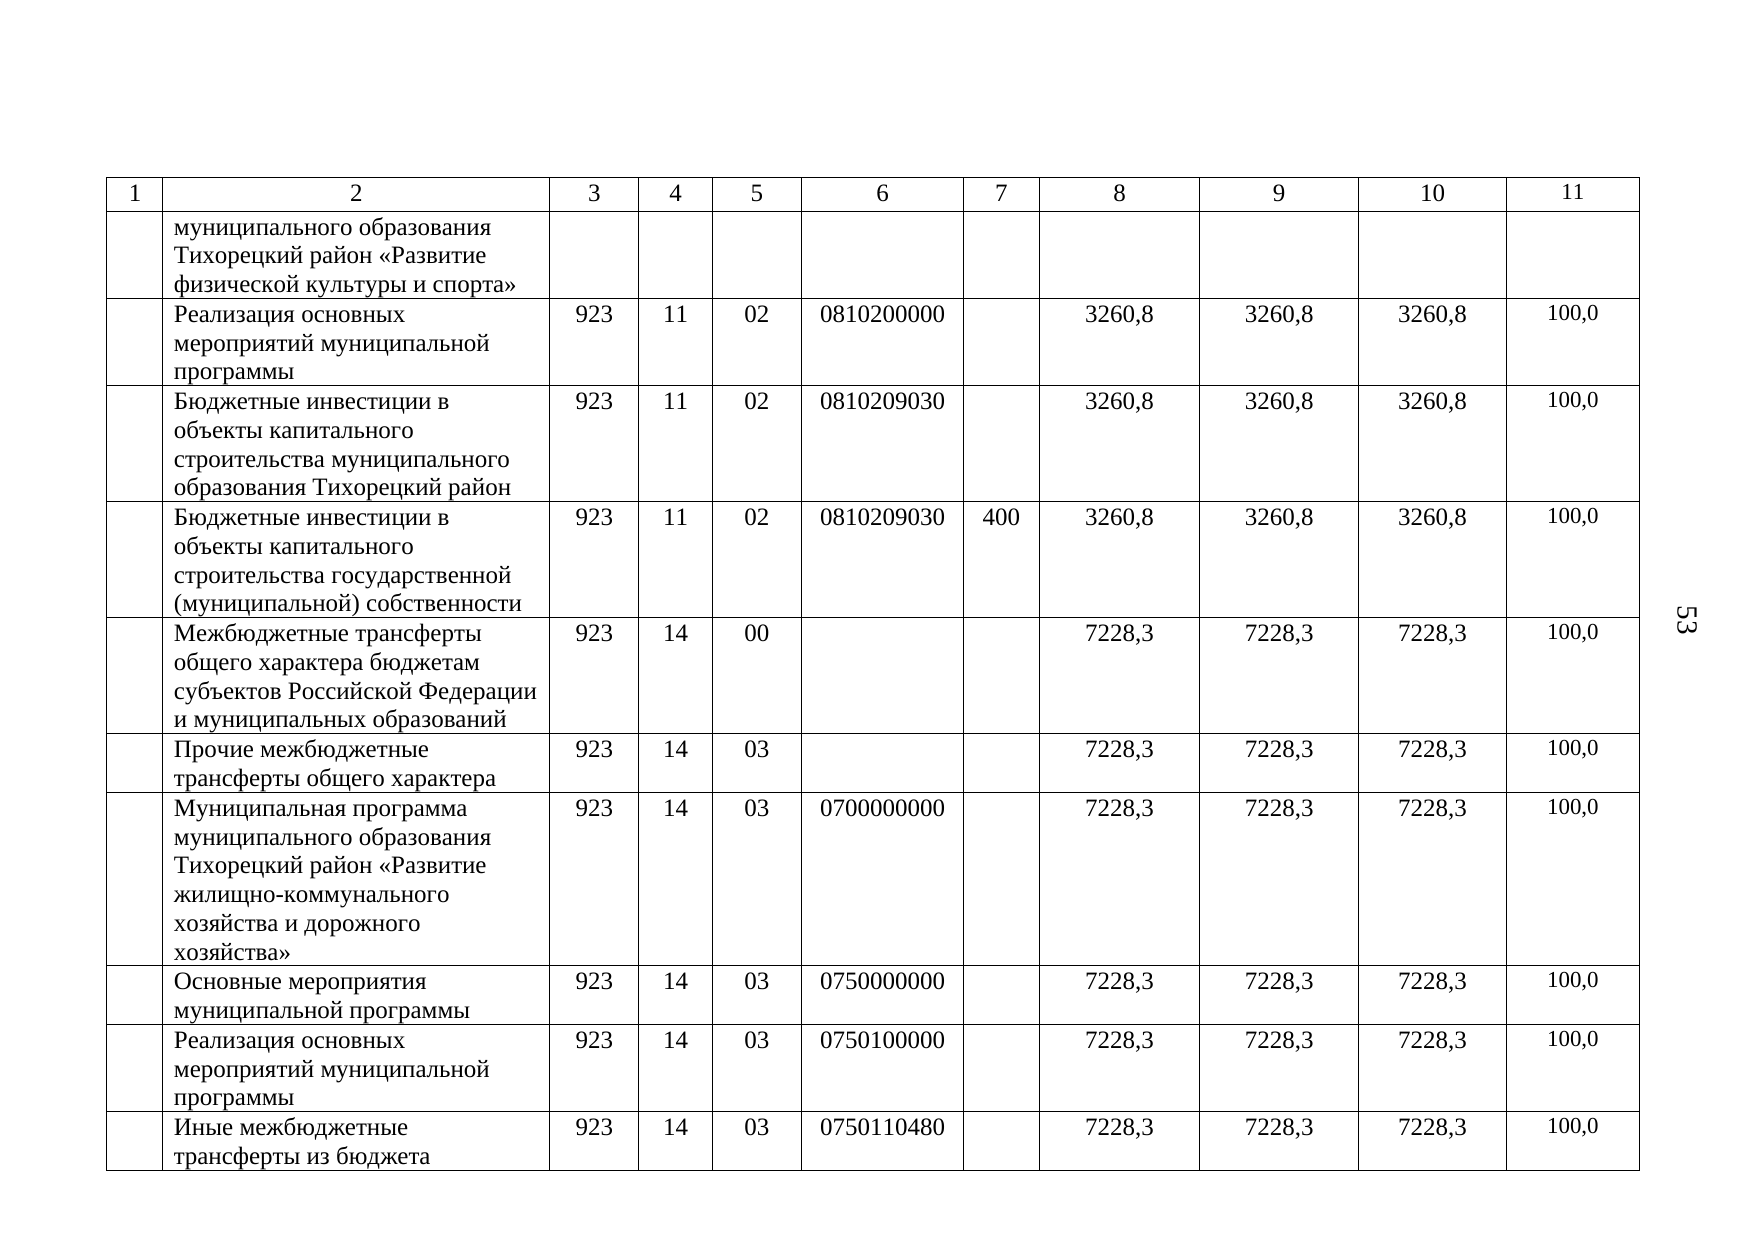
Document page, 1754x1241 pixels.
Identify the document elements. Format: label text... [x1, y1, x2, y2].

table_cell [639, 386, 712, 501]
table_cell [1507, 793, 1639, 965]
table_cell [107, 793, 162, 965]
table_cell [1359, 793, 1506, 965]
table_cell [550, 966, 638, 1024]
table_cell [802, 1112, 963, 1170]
table_header 9 [1200, 178, 1358, 211]
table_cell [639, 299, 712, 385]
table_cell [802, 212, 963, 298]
table_header 4 [639, 178, 712, 211]
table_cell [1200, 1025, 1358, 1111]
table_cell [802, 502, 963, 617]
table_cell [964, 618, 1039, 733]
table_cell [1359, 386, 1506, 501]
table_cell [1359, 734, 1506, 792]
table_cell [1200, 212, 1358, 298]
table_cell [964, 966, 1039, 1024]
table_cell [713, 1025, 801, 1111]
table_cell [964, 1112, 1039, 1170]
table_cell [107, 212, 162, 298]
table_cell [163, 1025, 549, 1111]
table_header 1 [107, 178, 162, 211]
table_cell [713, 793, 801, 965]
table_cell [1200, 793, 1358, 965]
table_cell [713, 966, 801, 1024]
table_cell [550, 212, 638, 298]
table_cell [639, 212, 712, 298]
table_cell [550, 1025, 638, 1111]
table_header 11 [1507, 178, 1639, 211]
table_header 3 [550, 178, 638, 211]
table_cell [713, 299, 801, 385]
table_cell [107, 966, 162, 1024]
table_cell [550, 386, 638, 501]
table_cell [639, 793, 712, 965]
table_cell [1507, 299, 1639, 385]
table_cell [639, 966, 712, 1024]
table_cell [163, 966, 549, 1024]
table_header 2 [163, 178, 549, 211]
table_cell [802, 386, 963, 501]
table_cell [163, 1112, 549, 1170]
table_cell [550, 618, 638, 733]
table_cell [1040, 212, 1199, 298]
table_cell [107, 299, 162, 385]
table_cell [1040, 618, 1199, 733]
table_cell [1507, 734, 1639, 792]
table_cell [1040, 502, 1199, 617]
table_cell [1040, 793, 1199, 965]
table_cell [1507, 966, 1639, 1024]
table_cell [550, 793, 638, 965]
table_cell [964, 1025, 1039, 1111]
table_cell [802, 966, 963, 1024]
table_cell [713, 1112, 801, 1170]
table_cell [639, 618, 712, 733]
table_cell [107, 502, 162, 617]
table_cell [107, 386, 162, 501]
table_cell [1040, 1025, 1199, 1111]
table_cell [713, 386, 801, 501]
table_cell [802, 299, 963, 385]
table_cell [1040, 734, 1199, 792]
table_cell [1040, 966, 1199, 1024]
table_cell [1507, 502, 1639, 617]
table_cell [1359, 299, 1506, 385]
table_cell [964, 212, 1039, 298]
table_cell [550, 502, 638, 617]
table_header 10 [1359, 178, 1506, 211]
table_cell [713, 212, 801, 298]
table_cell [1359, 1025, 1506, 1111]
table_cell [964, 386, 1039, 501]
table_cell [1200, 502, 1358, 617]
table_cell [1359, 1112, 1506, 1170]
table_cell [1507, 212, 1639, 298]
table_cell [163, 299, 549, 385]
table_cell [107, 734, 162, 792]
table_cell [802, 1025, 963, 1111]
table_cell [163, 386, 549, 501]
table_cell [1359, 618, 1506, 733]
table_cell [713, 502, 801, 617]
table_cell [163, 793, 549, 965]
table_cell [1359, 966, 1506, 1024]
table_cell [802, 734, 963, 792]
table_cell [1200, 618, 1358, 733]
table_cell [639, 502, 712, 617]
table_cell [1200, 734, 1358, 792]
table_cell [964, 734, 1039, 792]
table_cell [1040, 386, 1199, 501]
table_header 7 [964, 178, 1039, 211]
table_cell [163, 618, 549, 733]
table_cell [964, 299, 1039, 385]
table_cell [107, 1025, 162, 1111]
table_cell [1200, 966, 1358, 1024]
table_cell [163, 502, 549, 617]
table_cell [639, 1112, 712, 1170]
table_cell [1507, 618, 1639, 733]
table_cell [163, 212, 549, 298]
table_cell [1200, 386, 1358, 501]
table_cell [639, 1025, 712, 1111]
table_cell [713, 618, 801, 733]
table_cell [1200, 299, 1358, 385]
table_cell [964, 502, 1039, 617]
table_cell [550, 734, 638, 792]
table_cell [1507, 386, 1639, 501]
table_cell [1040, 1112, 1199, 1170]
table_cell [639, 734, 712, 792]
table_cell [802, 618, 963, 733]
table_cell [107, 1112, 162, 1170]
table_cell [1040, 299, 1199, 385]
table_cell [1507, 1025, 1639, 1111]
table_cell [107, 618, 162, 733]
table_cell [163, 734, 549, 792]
table_header 8 [1040, 178, 1199, 211]
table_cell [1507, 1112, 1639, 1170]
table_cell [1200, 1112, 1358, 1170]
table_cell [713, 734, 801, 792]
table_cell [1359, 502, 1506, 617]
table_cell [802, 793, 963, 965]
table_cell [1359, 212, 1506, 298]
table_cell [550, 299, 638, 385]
table_header 6 [802, 178, 963, 211]
table_header 5 [713, 178, 801, 211]
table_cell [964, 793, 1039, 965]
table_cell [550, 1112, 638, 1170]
